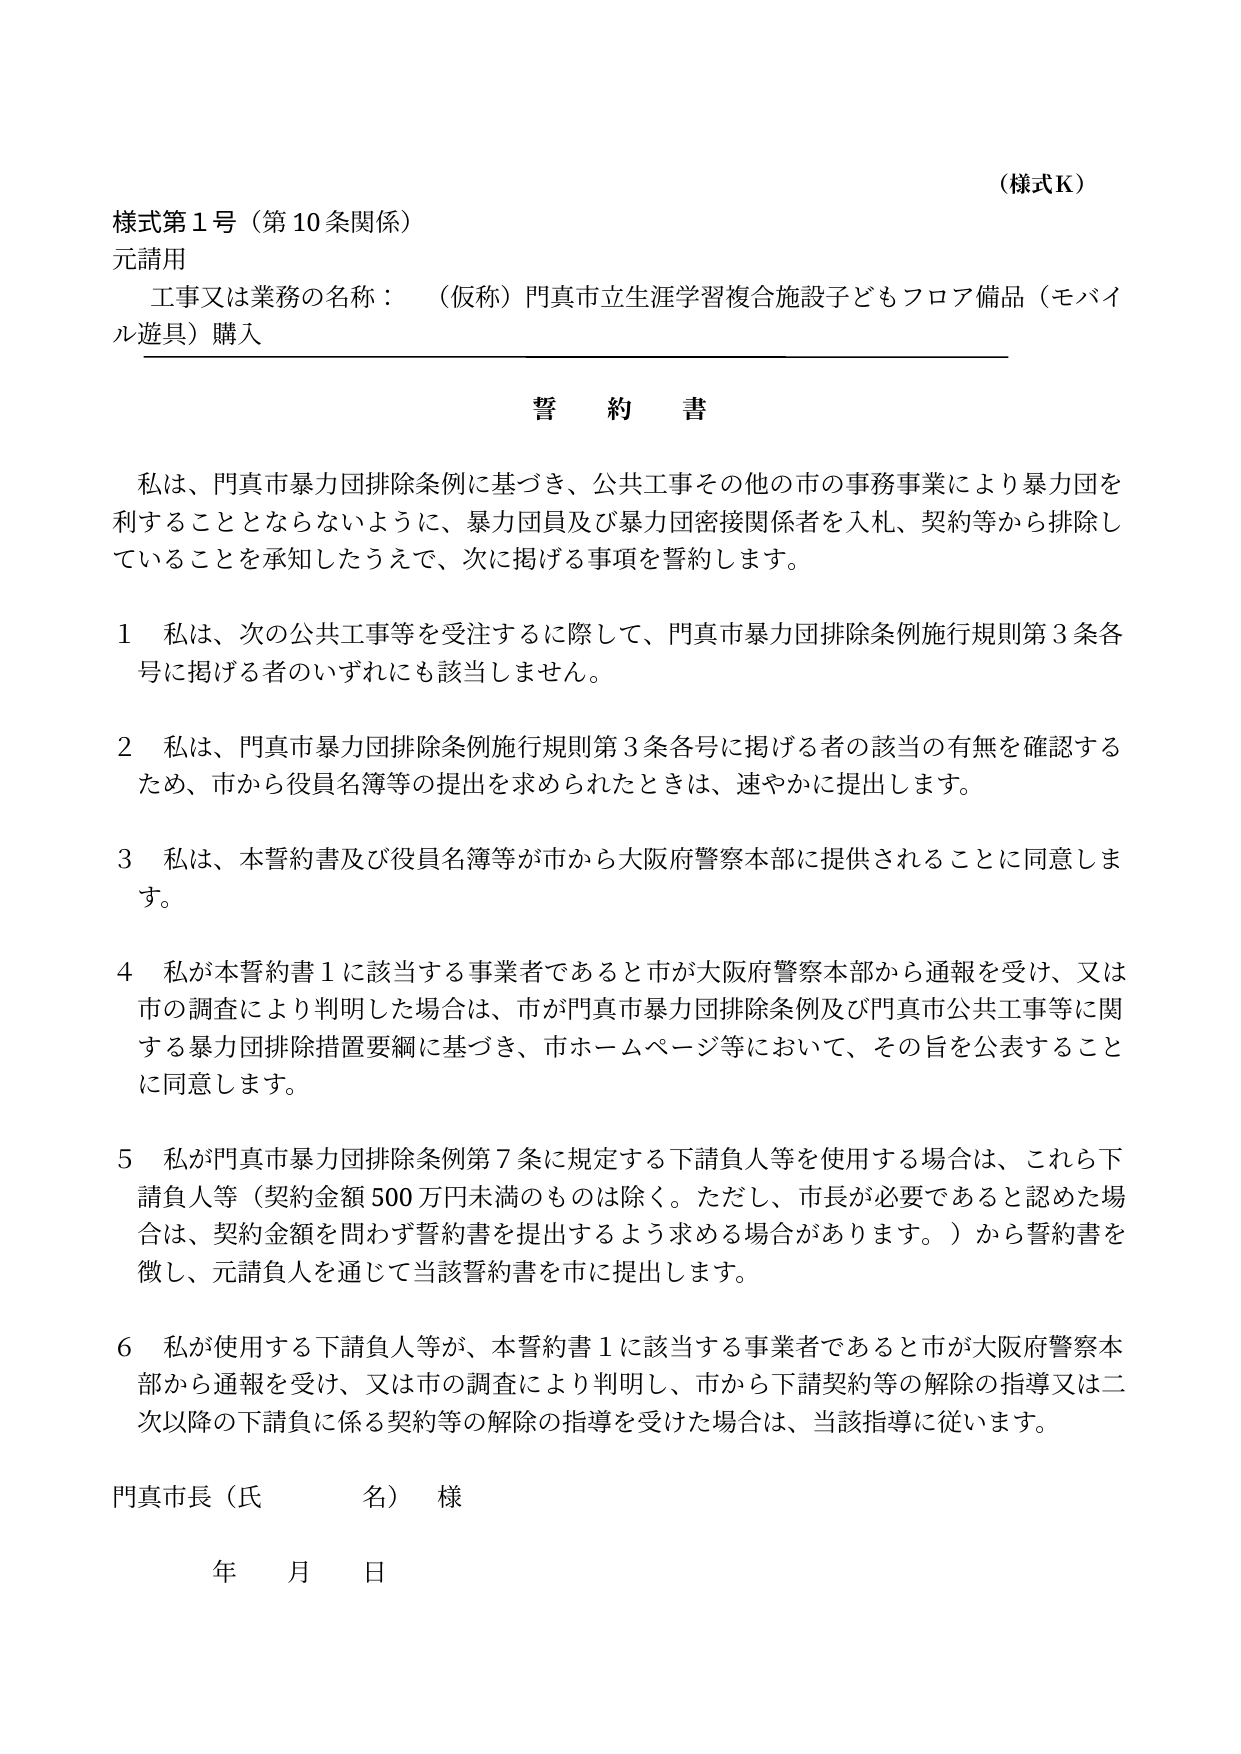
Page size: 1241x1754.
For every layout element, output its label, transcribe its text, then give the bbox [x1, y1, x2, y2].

text ３ 私は、本誓約書及び役員名簿等が市から大阪府警察本部に提供されることに同意します。 [112, 839, 1128, 914]
text （様式Ｋ） [112, 164, 1128, 202]
text 誓 約 書 [112, 389, 1128, 427]
text ６ 私が使用する下請負人等が、本誓約書１に該当する事業者であると市が大阪府警察本部から通報を受け、又は市の調査により判明し、市から下請契約等の解除の指導又は二次以降の下請負に係る契約等の解除の指導を受けた場合は、当該指導に従います。 [112, 1327, 1128, 1439]
text ４ 私が本誓約書１に該当する事業者であると市が大阪府警察本部から通報を受け、又は市の調査により判明した場合は、市が門真市暴力団排除条例及び門真市公共工事等に関する暴力団排除措置要綱に基づき、市ホームページ等において、その旨を公表することに同意します。 [112, 952, 1128, 1102]
text 年 月 日 [112, 1552, 1128, 1589]
text ５ 私が門真市暴力団排除条例第７条に規定する下請負人等を使用する場合は、これら下請負人等（契約金額500万円未満のものは除く。ただし、市長が必要であると認めた場合は、契約金額を問わず誓約書を提出するよう求める場合があります。）から誓約書を徴し、元請負人を通じて当該誓約書を市に提出します。 [112, 1139, 1128, 1289]
text 様式第１号（第10条関係） [112, 202, 1128, 239]
text ２ 私は、門真市暴力団排除条例施行規則第３条各号に掲げる者の該当の有無を確認するため、市から役員名簿等の提出を求められたときは、速やかに提出します。 [112, 727, 1128, 802]
text 元請用 [112, 239, 1128, 277]
text 私は、門真市暴力団排除条例に基づき、公共工事その他の市の事務事業により暴力団を利することとならないように、暴力団員及び暴力団密接関係者を入札、契約等から排除していることを承知したうえで、次に掲げる事項を誓約します。 [112, 464, 1128, 577]
text 工事又は業務の名称： （仮称）門真市立生涯学習複合施設子どもフロア備品（モバイル遊具）購入 [112, 277, 1128, 352]
text １ 私は、次の公共工事等を受注するに際して、門真市暴力団排除条例施行規則第３条各号に掲げる者のいずれにも該当しません。 [112, 614, 1128, 689]
text 門真市長（氏 名） 様 [112, 1477, 1128, 1514]
